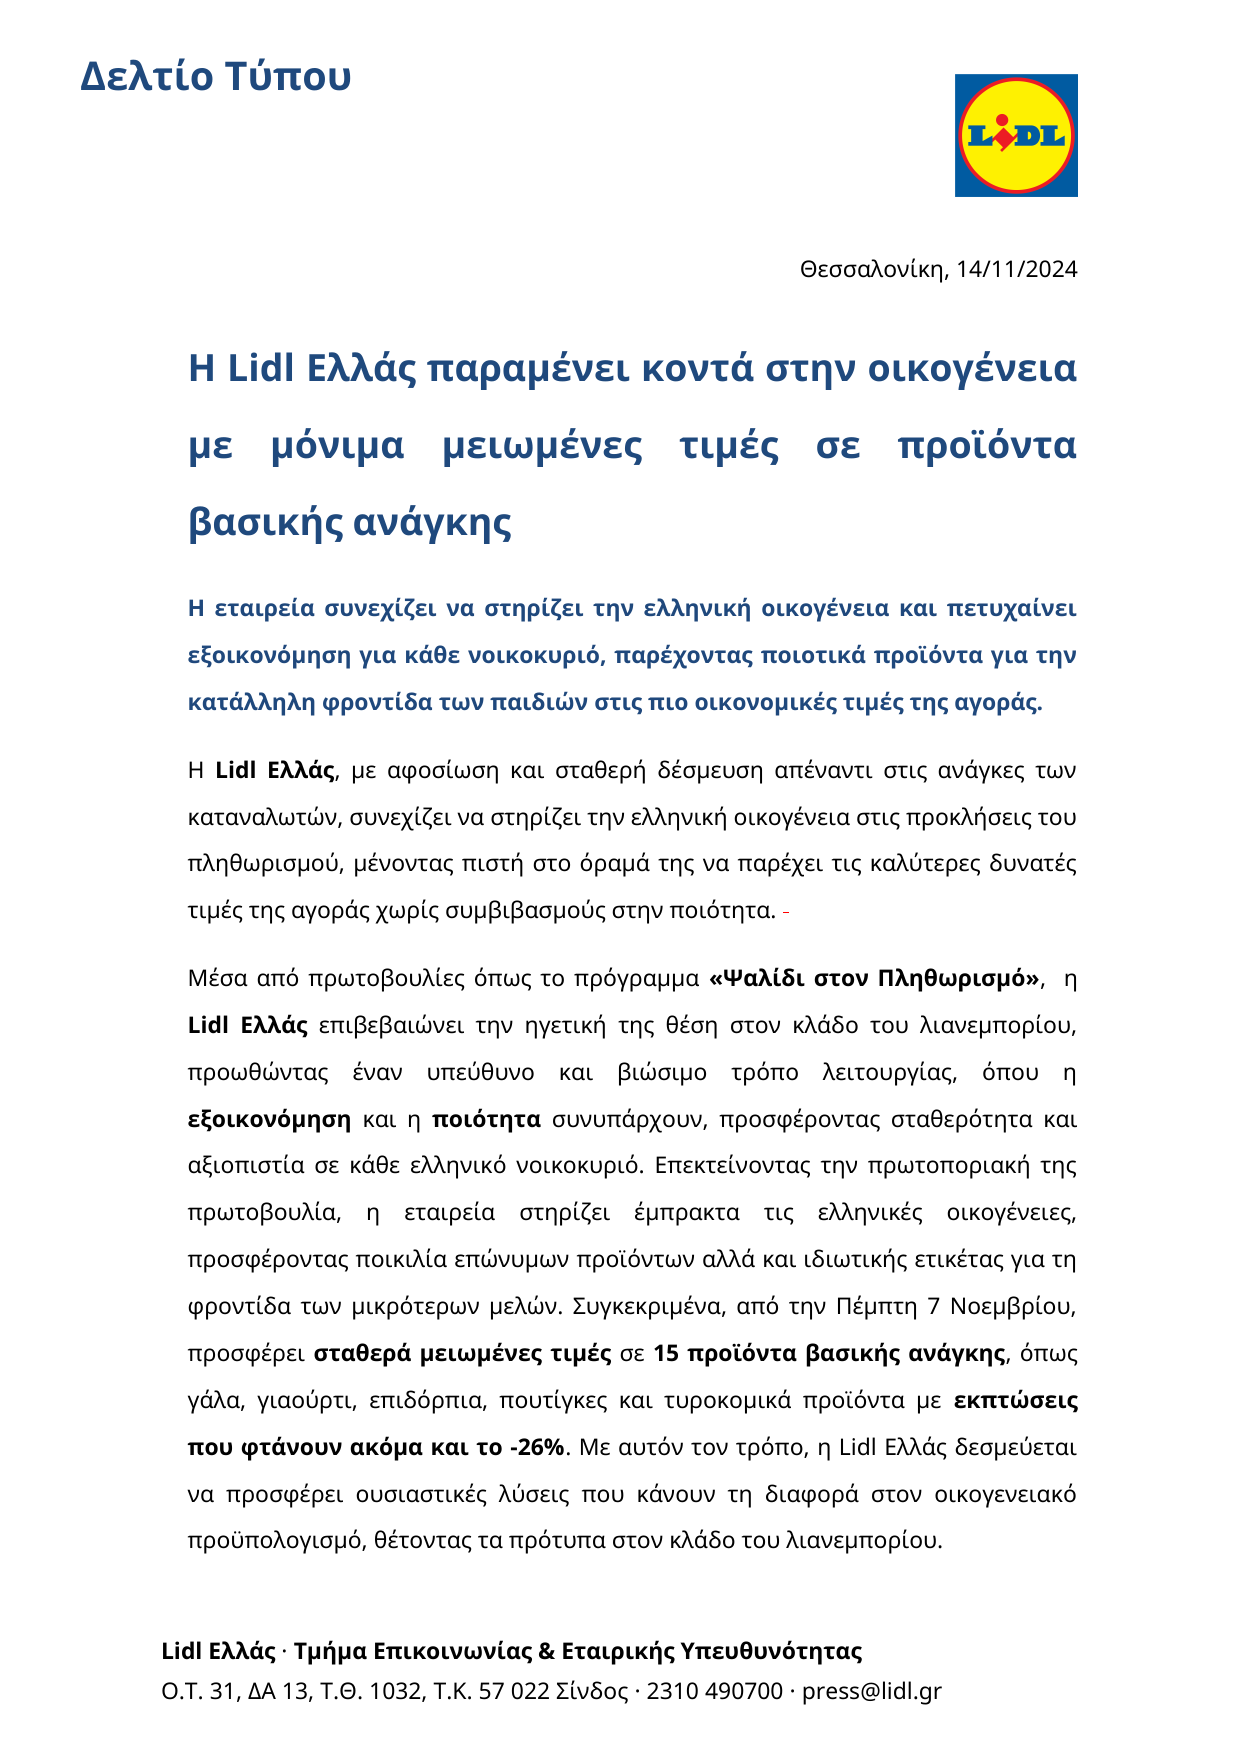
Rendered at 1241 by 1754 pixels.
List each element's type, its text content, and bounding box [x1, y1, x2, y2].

text Θεσσαλονίκη, 14/11/2024 [187, 253, 1078, 284]
text Η εταιρεία συνεχίζει να στηρίζει την ελληνική οικογένεια και πετυχαίνει εξοικονόμηση για κάθε νοικοκυριό, παρέχοντας ποιοτικά προϊόντα για την κατάλληλη φροντίδα των παιδιών στις πιο οικονομικές τιμές της αγοράς. [187, 592, 1078, 717]
text Η Lidl Ελλάς παραμένει κοντά στην οικογένεια με μόνιμα μειωμένες τιμές σε προϊόντα βασικής ανάγκης [187, 342, 1078, 546]
text Μέσα από πρωτοβουλίες όπως το πρόγραμμα «Ψαλίδι στον Πληθωρισμό», η Lidl Ελλάς επιβεβαιώνει την ηγετική της θέση στον κλάδο του λιανεμπορίου, προωθώντας έναν υπεύθυνο και βιώσιμο τρόπο λειτουργίας, όπου η εξοικονόμηση και η ποιότητα συνυπάρχουν, προσφέροντας σταθερότητα και αξιοπιστία σε κάθε ελληνικό νοικοκυριό. Επεκτείνοντας την πρωτοποριακή της πρωτοβουλία, η εταιρεία στηρίζει έμπρακτα τις ελληνικές οικογένειες, προσφέροντας ποικιλία επώνυμων προϊόντων αλλά και ιδιωτικής ετικέτας για τη φροντίδα των μικρότερων μελών. Συγκεκριμένα, από την Πέμπτη 7 Νοεμβρίου, προσφέρει σταθερά μειωμένες τιμές σε 15 προϊόντα βασικής ανάγκης, όπως γάλα, γιαούρτι, επιδόρπια, πουτίγκες και τυροκομικά προϊόντα με εκπτώσεις που φτάνουν ακόμα και το -26%. Με αυτόν τον τρόπο, η Lidl Ελλάς δεσμεύεται να προσφέρει ουσιαστικές λύσεις που κάνουν τη διαφορά στον οικογενειακό προϋπολογισμό, θέτοντας τα πρότυπα στον κλάδο του λιανεμπορίου. [187, 962, 1078, 1556]
picture [954, 73, 1078, 198]
text Η Lidl Ελλάς, με αφοσίωση και σταθερή δέσμευση απέναντι στις ανάγκες των καταναλωτών, συνεχίζει να στηρίζει την ελληνική οικογένεια στις προκλήσεις του πληθωρισμού, μένοντας πιστή στο όραμά της να παρέχει τις καλύτερες δυνατές τιμές της αγοράς χωρίς συμβιβασμούς στην ποιότητα. [187, 754, 1078, 926]
